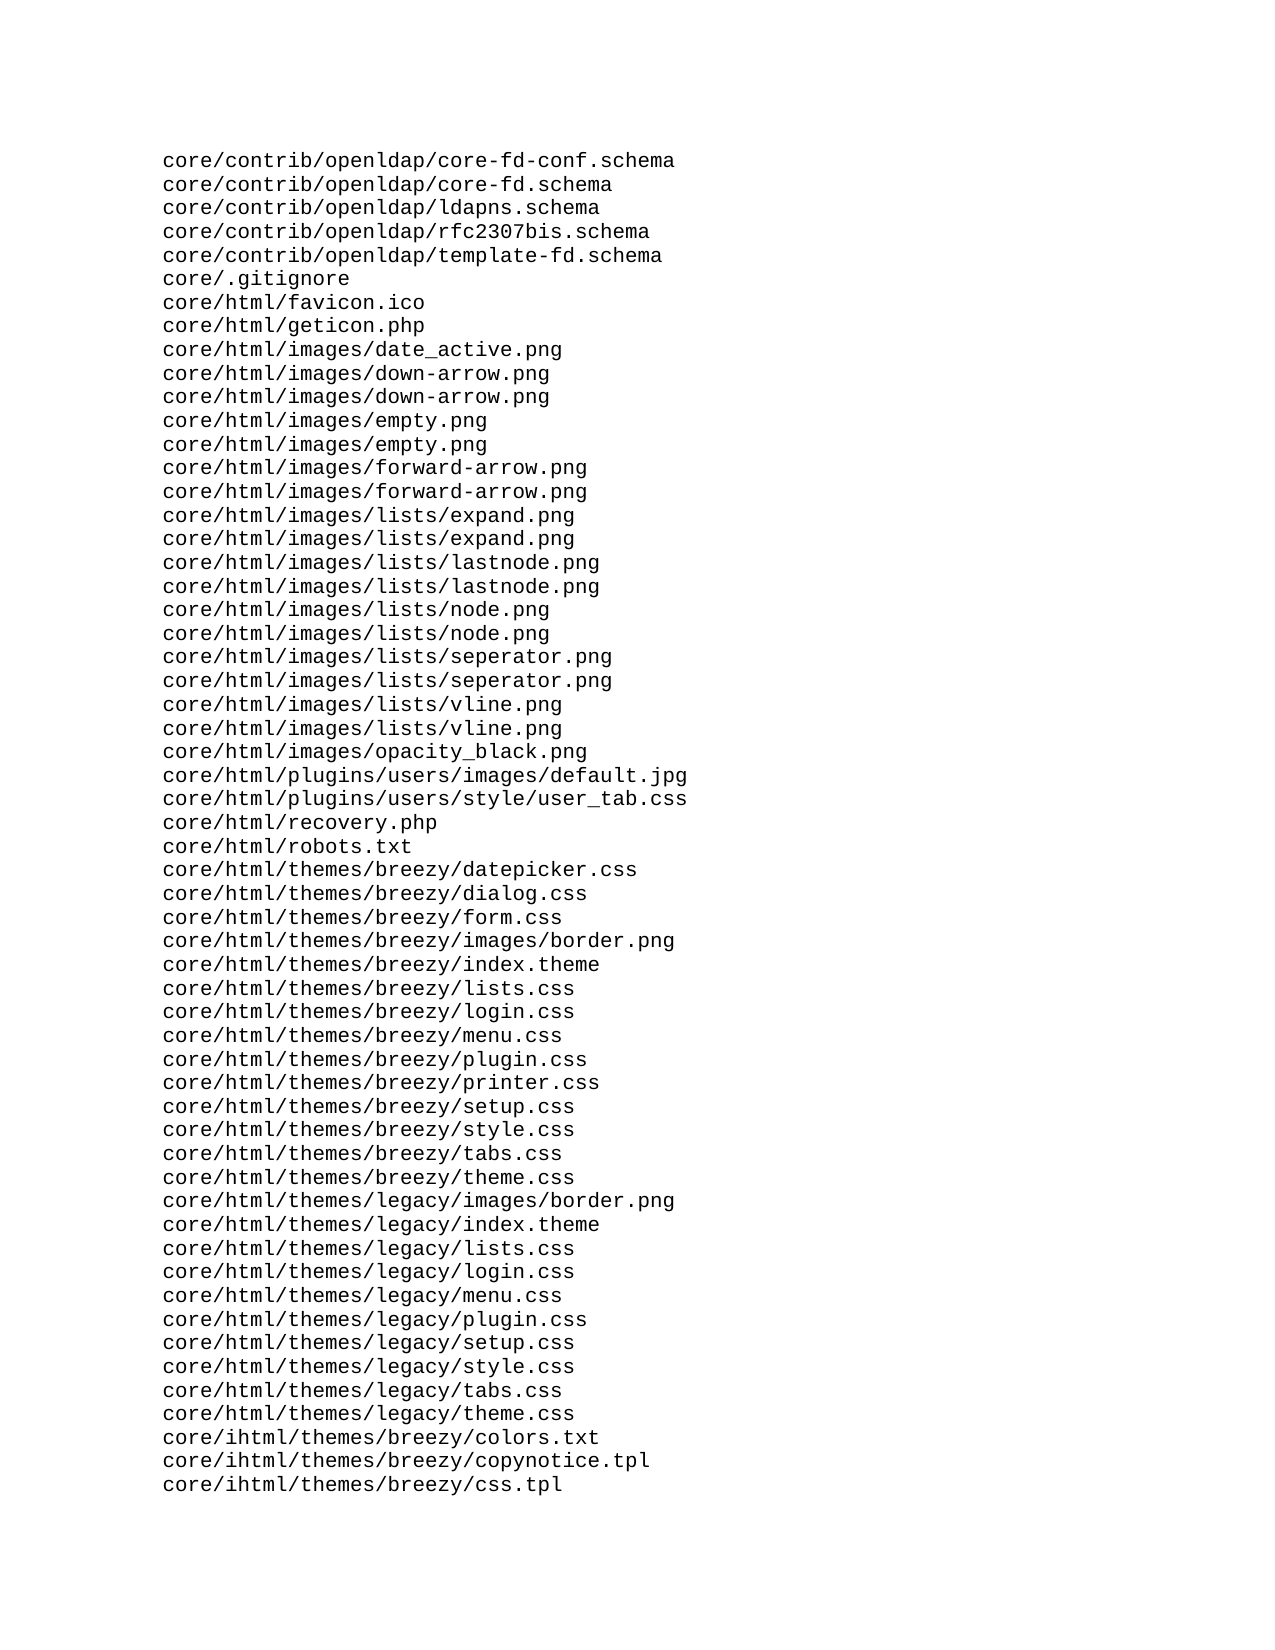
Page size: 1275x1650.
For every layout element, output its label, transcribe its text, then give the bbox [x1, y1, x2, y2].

text core/html/themes/legacy/setup.css [150, 1332, 1125, 1356]
text core/html/images/date_active.png [150, 339, 1125, 363]
text core/contrib/openldap/template-fd.schema [150, 244, 1125, 268]
text core/html/themes/breezy/tabs.css [150, 1143, 1125, 1167]
text core/html/themes/breezy/index.theme [150, 954, 1125, 978]
text core/html/themes/legacy/lists.css [150, 1238, 1125, 1261]
text core/html/themes/breezy/datepicker.css [150, 859, 1125, 883]
text core/contrib/openldap/rfc2307bis.schema [150, 221, 1125, 244]
text core/html/images/forward-arrow.png [150, 457, 1125, 481]
text core/ihtml/themes/breezy/copynotice.tpl [150, 1451, 1125, 1474]
text core/html/images/lists/seperator.png [150, 647, 1125, 670]
text core/contrib/openldap/core-fd.schema [150, 174, 1125, 197]
text core/html/images/empty.png [150, 434, 1125, 457]
text core/html/themes/breezy/style.css [150, 1119, 1125, 1143]
text core/html/favicon.ico [150, 292, 1125, 316]
text core/html/themes/breezy/lists.css [150, 978, 1125, 1001]
text core/html/themes/breezy/theme.css [150, 1167, 1125, 1190]
text core/html/themes/legacy/style.css [150, 1356, 1125, 1379]
text core/html/themes/legacy/images/border.png [150, 1190, 1125, 1214]
text core/html/images/lists/seperator.png [150, 670, 1125, 694]
text core/html/recovery.php [150, 812, 1125, 836]
text core/html/images/down-arrow.png [150, 386, 1125, 410]
text core/html/plugins/users/style/user_tab.css [150, 788, 1125, 812]
text core/html/images/opacity_black.png [150, 741, 1125, 765]
text core/html/themes/legacy/plugin.css [150, 1309, 1125, 1332]
text core/html/images/empty.png [150, 410, 1125, 434]
text core/html/themes/legacy/tabs.css [150, 1379, 1125, 1403]
text core/html/themes/legacy/index.theme [150, 1214, 1125, 1238]
text core/ihtml/themes/breezy/colors.txt [150, 1427, 1125, 1451]
text core/html/geticon.php [150, 316, 1125, 339]
text core/html/themes/legacy/login.css [150, 1261, 1125, 1285]
text core/html/themes/breezy/images/border.png [150, 930, 1125, 954]
text core/html/themes/legacy/menu.css [150, 1285, 1125, 1309]
text core/html/themes/breezy/printer.css [150, 1072, 1125, 1096]
text core/html/themes/breezy/form.css [150, 907, 1125, 930]
text core/contrib/openldap/ldapns.schema [150, 197, 1125, 221]
text core/html/images/down-arrow.png [150, 363, 1125, 386]
text core/html/themes/breezy/setup.css [150, 1096, 1125, 1119]
text core/html/images/lists/vline.png [150, 717, 1125, 741]
text core/html/images/lists/lastnode.png [150, 552, 1125, 576]
text core/html/themes/breezy/dialog.css [150, 883, 1125, 907]
text core/html/robots.txt [150, 836, 1125, 859]
text core/html/images/lists/node.png [150, 599, 1125, 623]
text core/html/images/lists/expand.png [150, 505, 1125, 528]
text core/html/plugins/users/images/default.jpg [150, 765, 1125, 788]
text core/html/themes/legacy/theme.css [150, 1403, 1125, 1427]
text core/.gitignore [150, 268, 1125, 292]
text core/html/images/lists/expand.png [150, 528, 1125, 552]
text core/html/themes/breezy/menu.css [150, 1025, 1125, 1048]
text core/contrib/openldap/core-fd-conf.schema [150, 150, 1125, 174]
text core/ihtml/themes/breezy/css.tpl [150, 1474, 1125, 1498]
text core/html/images/lists/lastnode.png [150, 576, 1125, 599]
text core/html/images/lists/node.png [150, 623, 1125, 647]
text core/html/images/lists/vline.png [150, 694, 1125, 717]
text core/html/images/forward-arrow.png [150, 481, 1125, 505]
text core/html/themes/breezy/plugin.css [150, 1048, 1125, 1072]
text core/html/themes/breezy/login.css [150, 1001, 1125, 1025]
